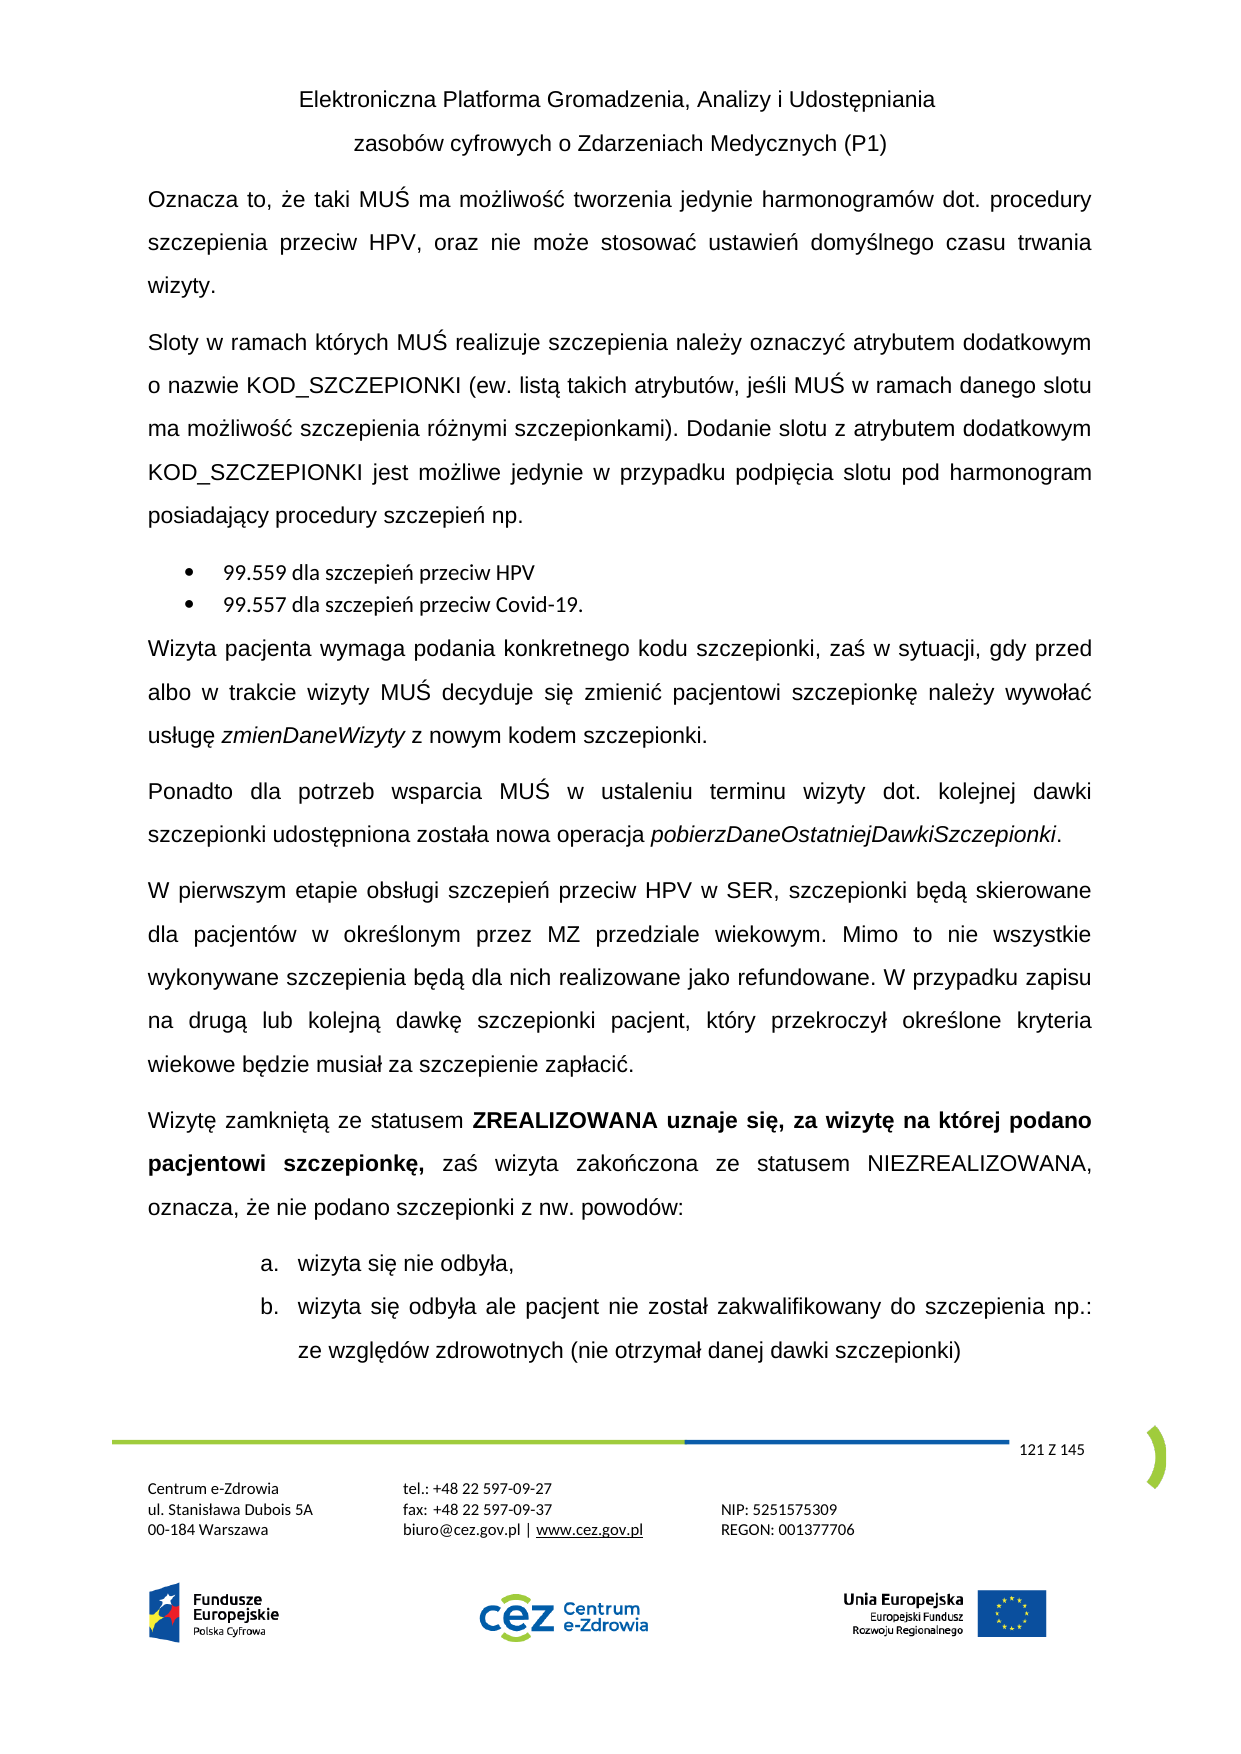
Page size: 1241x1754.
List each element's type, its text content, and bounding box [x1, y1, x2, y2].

text Wizyta pacjenta wymaga podania konkretnego kodu szczepionki, zaś w sytuacji, gdy przed albo w trakcie wizyty MUŚ decyduje się zmienić pacjentowi szczepionkę należy wywołać usługę zmienDaneWizyty z nowym kodem szczepionki. [148, 635, 1093, 748]
list wizyta się odbyła ale pacjent nie został zakwalifikowany do szczepienia np.: ze względów zdrowotnych (nie otrzymał danej dawki szczepionki) [260, 1293, 1093, 1363]
text Ponadto dla potrzeb wsparcia MUŚ w ustaleniu terminu wizyty dot. kolejnej dawki szczepionki udostępniona została nowa operacja pobierzDaneOstatniejDawkiSzczepionki. [148, 778, 1093, 848]
text Wizytę zamkniętą ze statusem ZREALIZOWANA uznaje się, za wizytę na której podano pacjentowi szczepionkę, zaś wizyta zakończona ze statusem NIEZREALIZOWANA, oznacza, że nie podano szczepionki z nw. powodów: [148, 1107, 1093, 1220]
list 99.559 dla szczepień przeciw HPV [185, 558, 1093, 586]
text W pierwszym etapie obsługi szczepień przeciw HPV w SER, szczepionki będą skierowane dla pacjentów w określonym przez MZ przedziale wiekowym. Mimo to nie wszystkie wykonywane szczepienia będą dla nich realizowane jako refundowane. W przypadku zapisu na drugą lub kolejną dawkę szczepionki pacjent, który przekroczył określone kryteria wiekowe będzie musiał za szczepienie zapłacić. [148, 877, 1093, 1077]
picture [142, 1580, 285, 1645]
picture [835, 1588, 1055, 1638]
picture [1146, 1425, 1167, 1489]
list wizyta się nie odbyła, [260, 1250, 1093, 1276]
picture [477, 1594, 649, 1642]
text Sloty w ramach których MUŚ realizuje szczepienia należy oznaczyć atrybutem dodatkowym o nazwie KOD_SZCZEPIONKI (ew. listą takich atrybutów, jeśli MUŚ w ramach danego slotu ma możliwość szczepienia różnymi szczepionkami). Dodanie slotu z atrybutem dodatkowym KOD_SZCZEPIONKI jest możliwe jedynie w przypadku podpięcia slotu pod harmonogram posiadający procedury szczepień [148, 328, 1093, 528]
